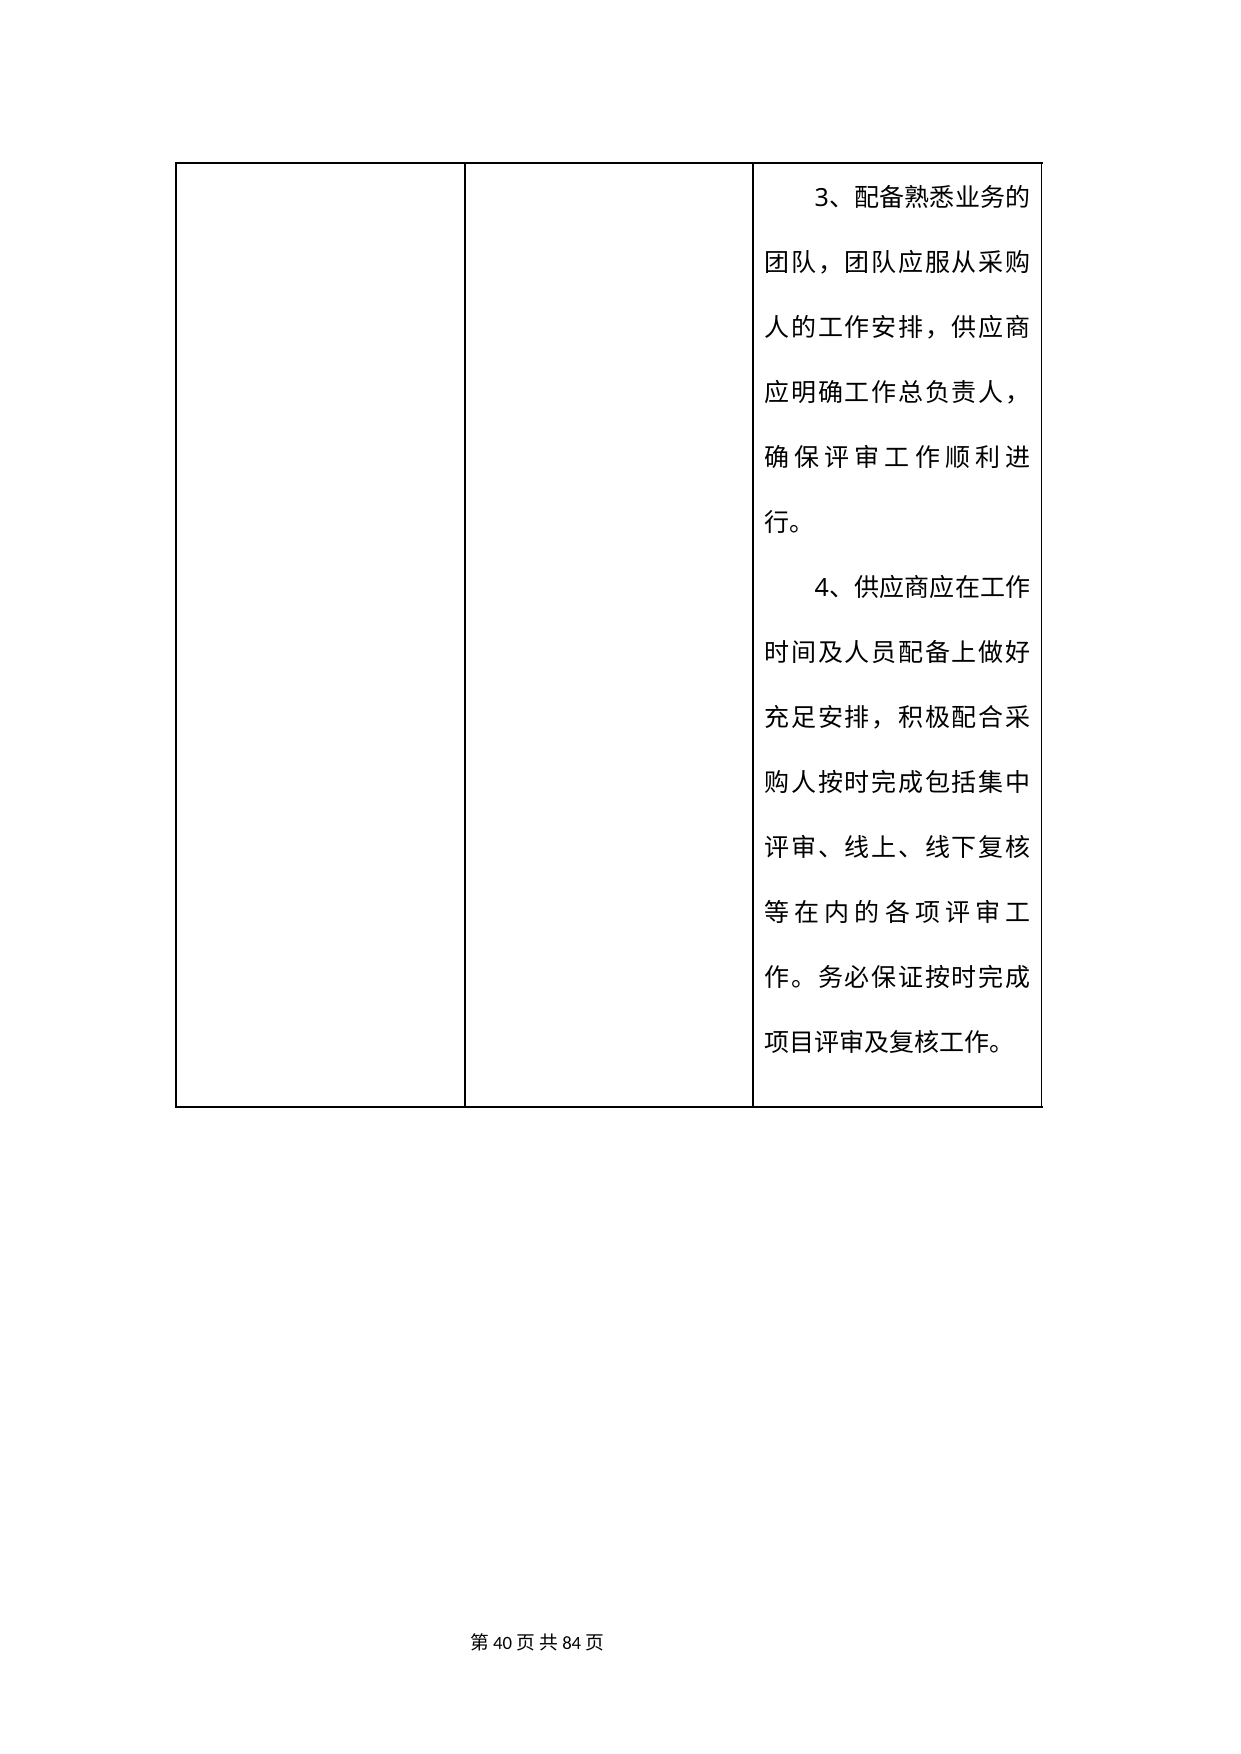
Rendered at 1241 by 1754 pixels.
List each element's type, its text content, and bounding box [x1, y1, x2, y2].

table_cell [466, 164, 752, 1106]
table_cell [754, 164, 1041, 1106]
table_cell 1 [177, 164, 464, 1106]
